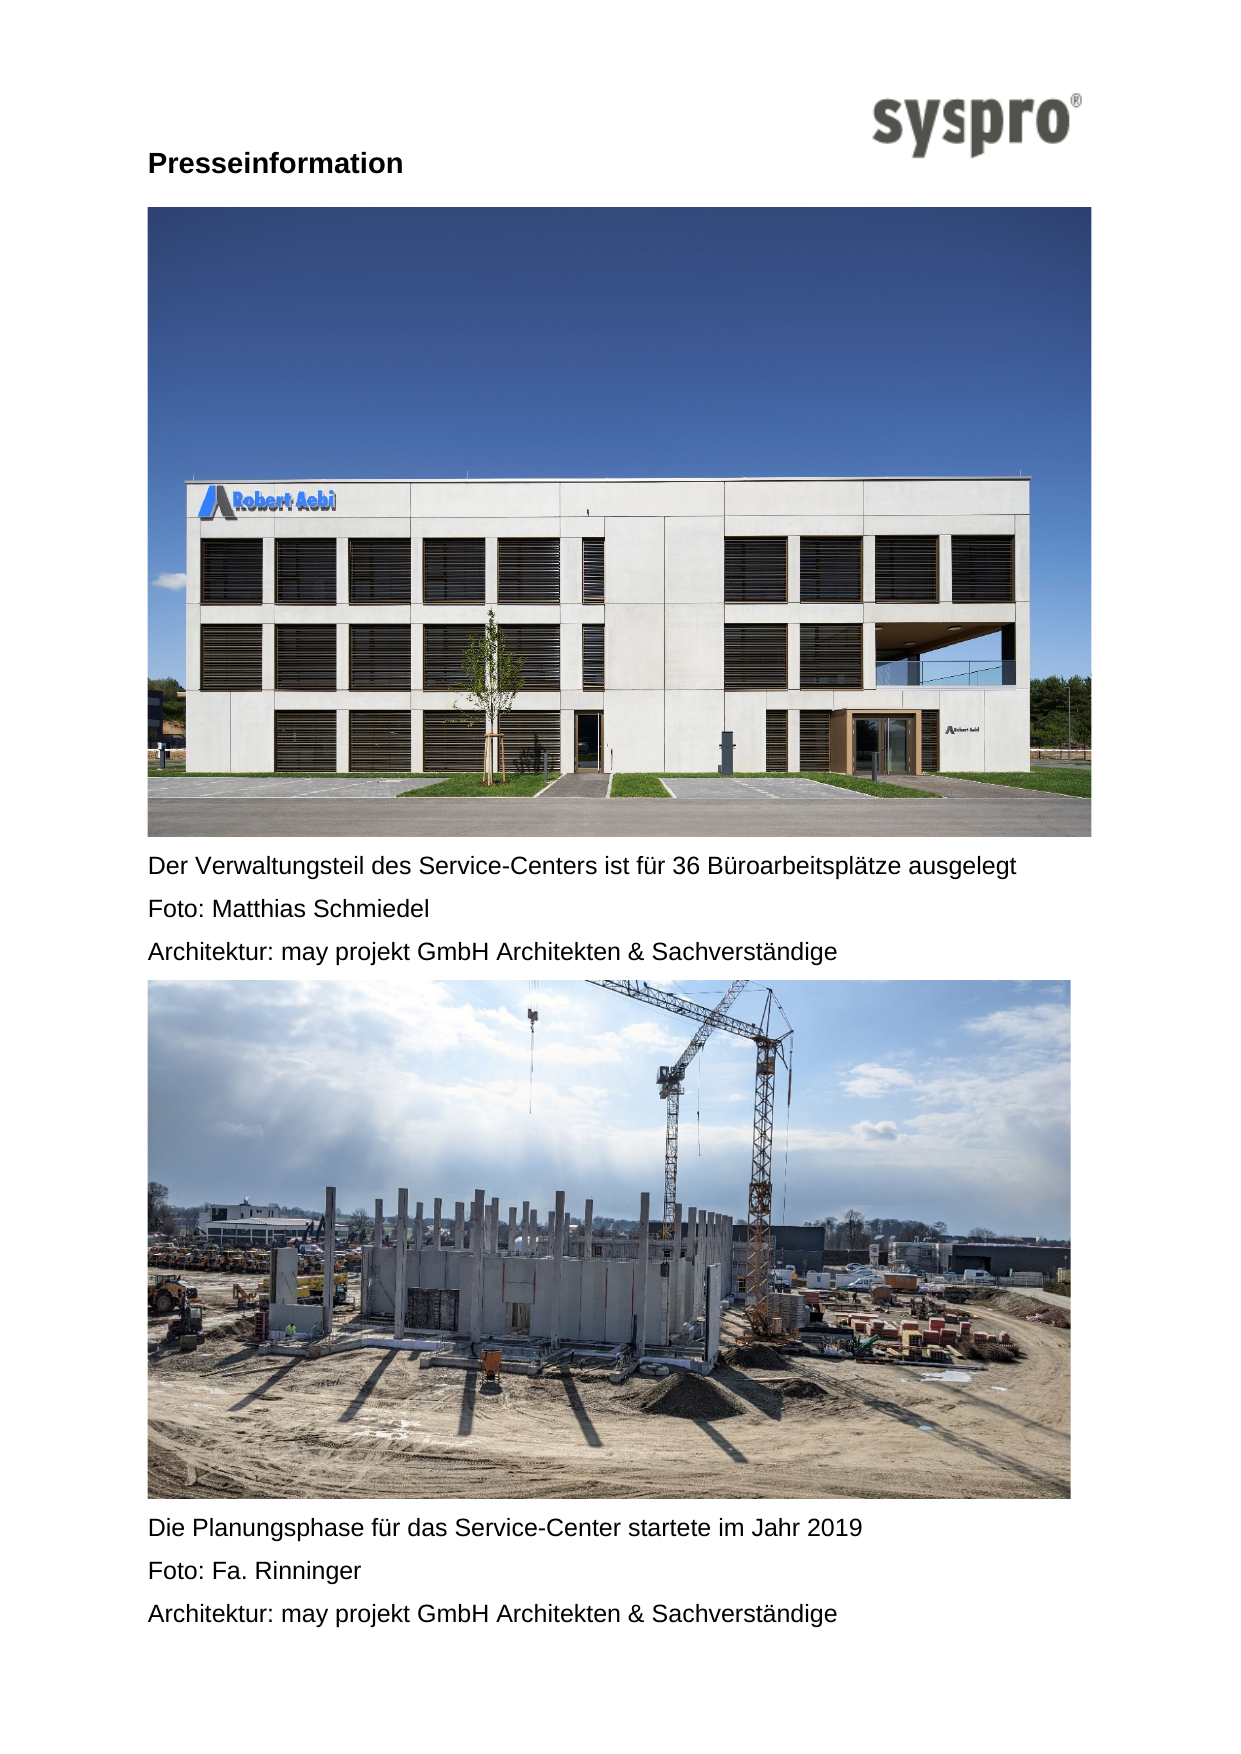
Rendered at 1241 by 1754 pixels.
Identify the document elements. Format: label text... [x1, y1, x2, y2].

text Foto: Matthias Schmiedel [148, 894, 1093, 922]
text Architektur: may projekt GmbH Architekten & Sachverständige [148, 937, 1093, 966]
text Die Planungsphase für das Service-Center startete im Jahr 2019 [148, 1513, 1093, 1541]
text Foto: Fa. Rinninger [148, 1556, 1093, 1584]
picture [147, 207, 1092, 837]
text Architektur: may projekt GmbH Architekten & Sachverständige [148, 1599, 1093, 1628]
picture [862, 73, 1093, 174]
picture [147, 980, 1071, 1499]
text Der Verwaltungsteil des Service-Centers ist für 36 Büroarbeitsplätze ausgelegt [148, 851, 1093, 879]
